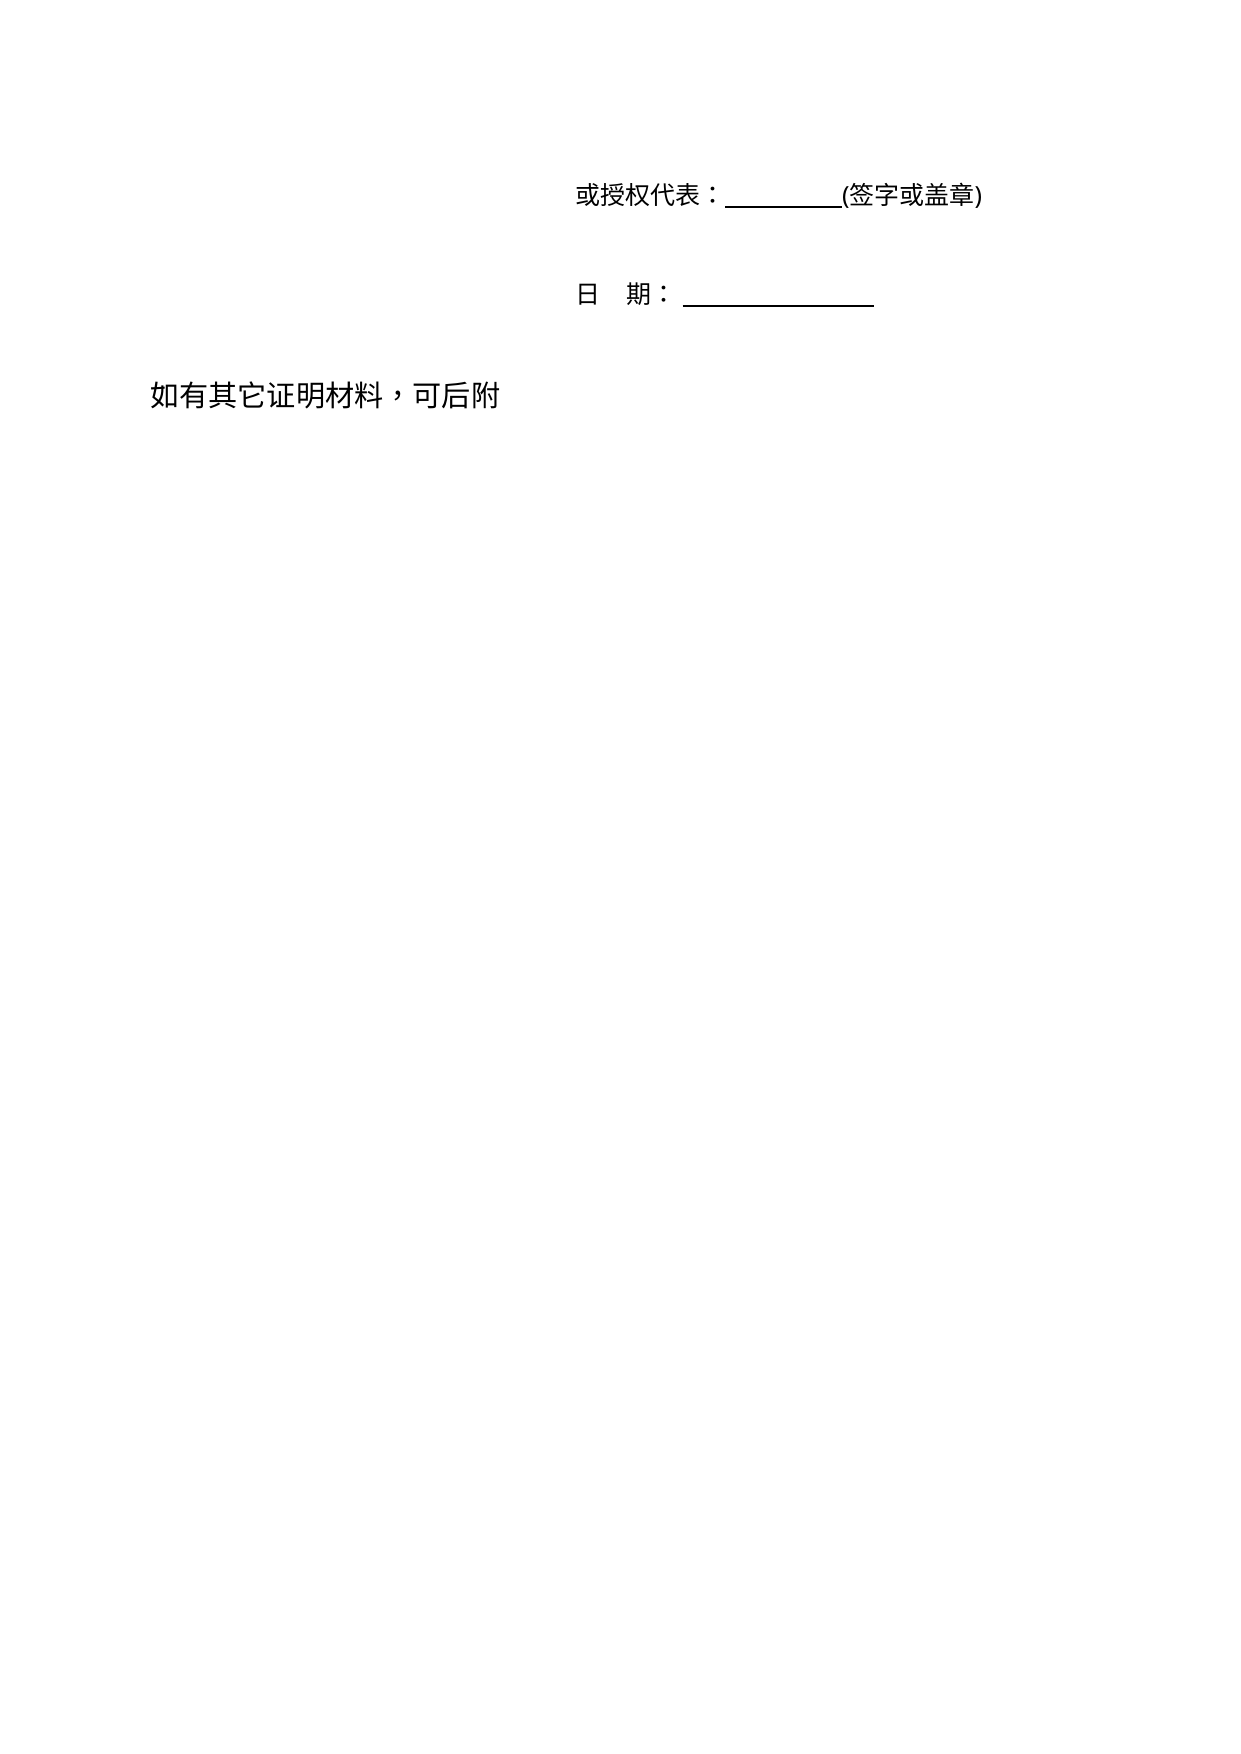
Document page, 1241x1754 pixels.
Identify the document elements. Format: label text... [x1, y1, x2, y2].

text 日 期： [150, 261, 1090, 326]
text 或授权代表： (签字或盖章) [150, 162, 1090, 227]
text 如有其它证明材料，可后附 [150, 362, 1090, 427]
